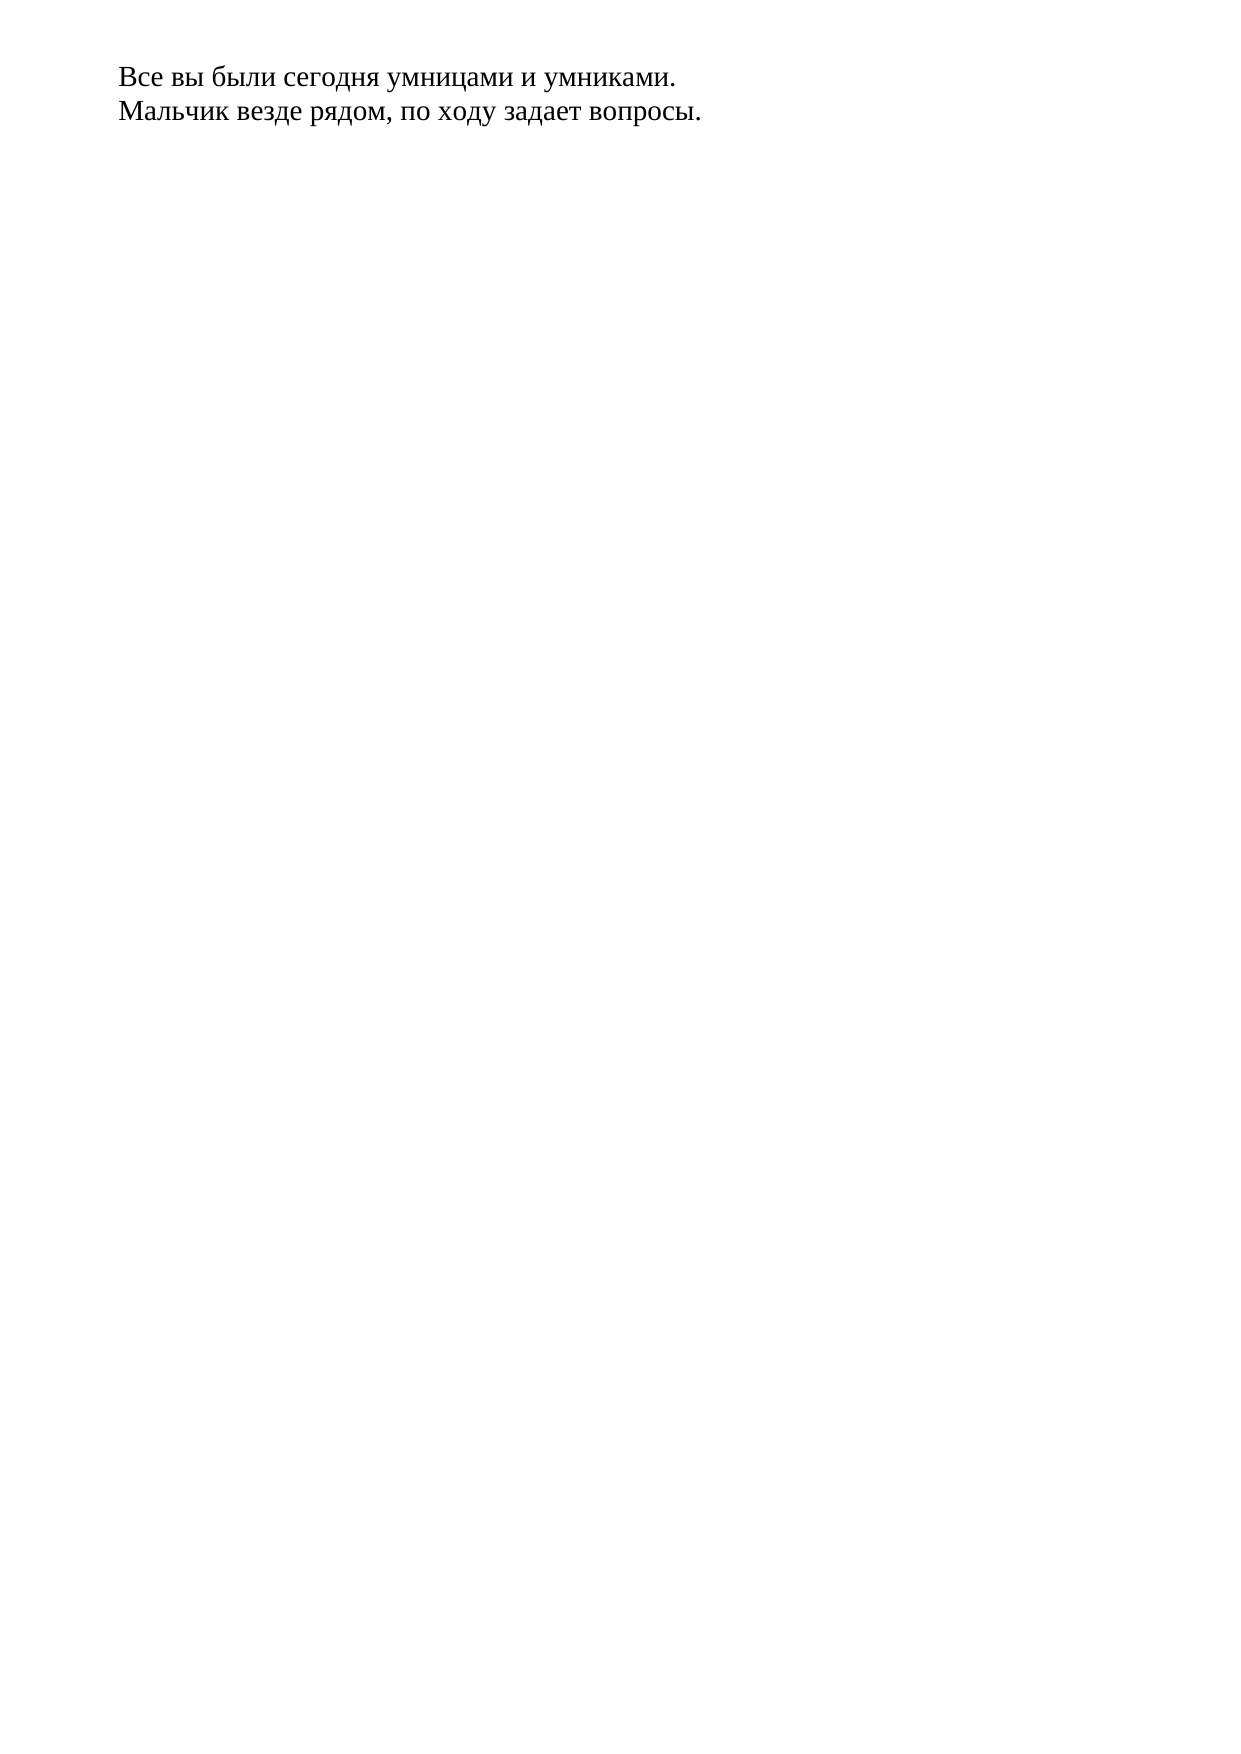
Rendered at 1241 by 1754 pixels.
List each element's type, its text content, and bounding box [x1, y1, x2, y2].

text Мальчик везде рядом, по ходу задает вопросы. [118, 93, 1181, 126]
text Все вы были сегодня умницами и умниками. [118, 59, 1181, 93]
